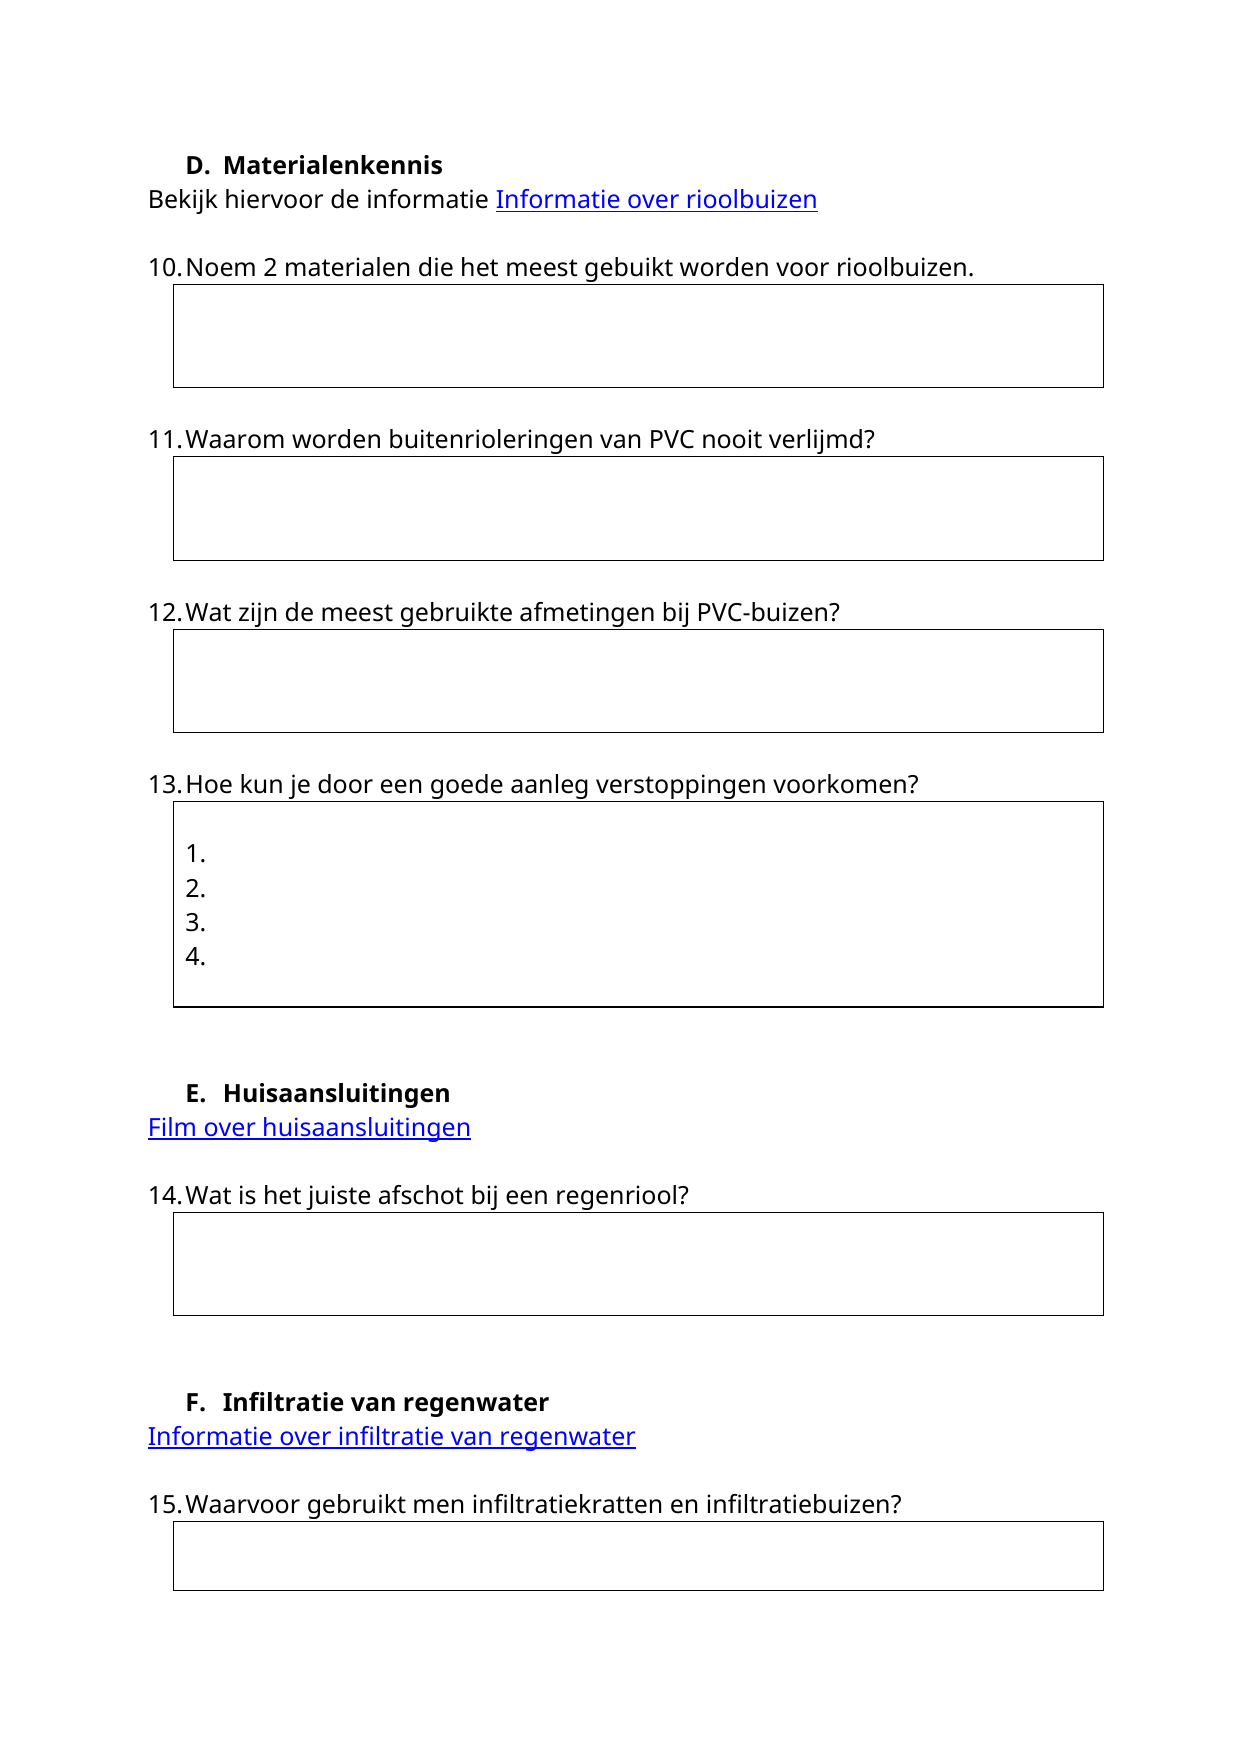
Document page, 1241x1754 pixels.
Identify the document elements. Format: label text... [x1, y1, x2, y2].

text Film over huisaansluitingen [148, 1110, 1093, 1144]
table_header [174, 1522, 1103, 1590]
list Noem 2 materialen die het meest gebuikt worden voor rioolbuizen. [148, 250, 1093, 284]
list Materialenkennis [185, 148, 1093, 182]
table_header [174, 285, 1103, 387]
list Wat is het juiste afschot bij een regenriool? [148, 1178, 1093, 1212]
list Huisaansluitingen [185, 1076, 1093, 1110]
table_header [174, 630, 1103, 732]
list Waarvoor gebruikt men infiltratiekratten en infiltratiebuizen? [148, 1486, 1093, 1521]
list Infiltratie van regenwater [185, 1384, 1093, 1418]
table_header 1. 2. 3. 4. [174, 802, 1103, 1006]
list Waarom worden buitenrioleringen van PVC nooit verlijmd? [148, 422, 1093, 456]
text Bekijk hiervoor de informatie Informatie over rioolbuizen [148, 182, 1093, 216]
text Informatie over infiltratie van regenwater [148, 1418, 1093, 1452]
table_header [174, 457, 1103, 559]
list Hoe kun je door een goede aanleg verstoppingen voorkomen? [148, 767, 1093, 801]
table_header [174, 1213, 1103, 1315]
list Wat zijn de meest gebruikte afmetingen bij PVC-buizen? [148, 594, 1093, 629]
